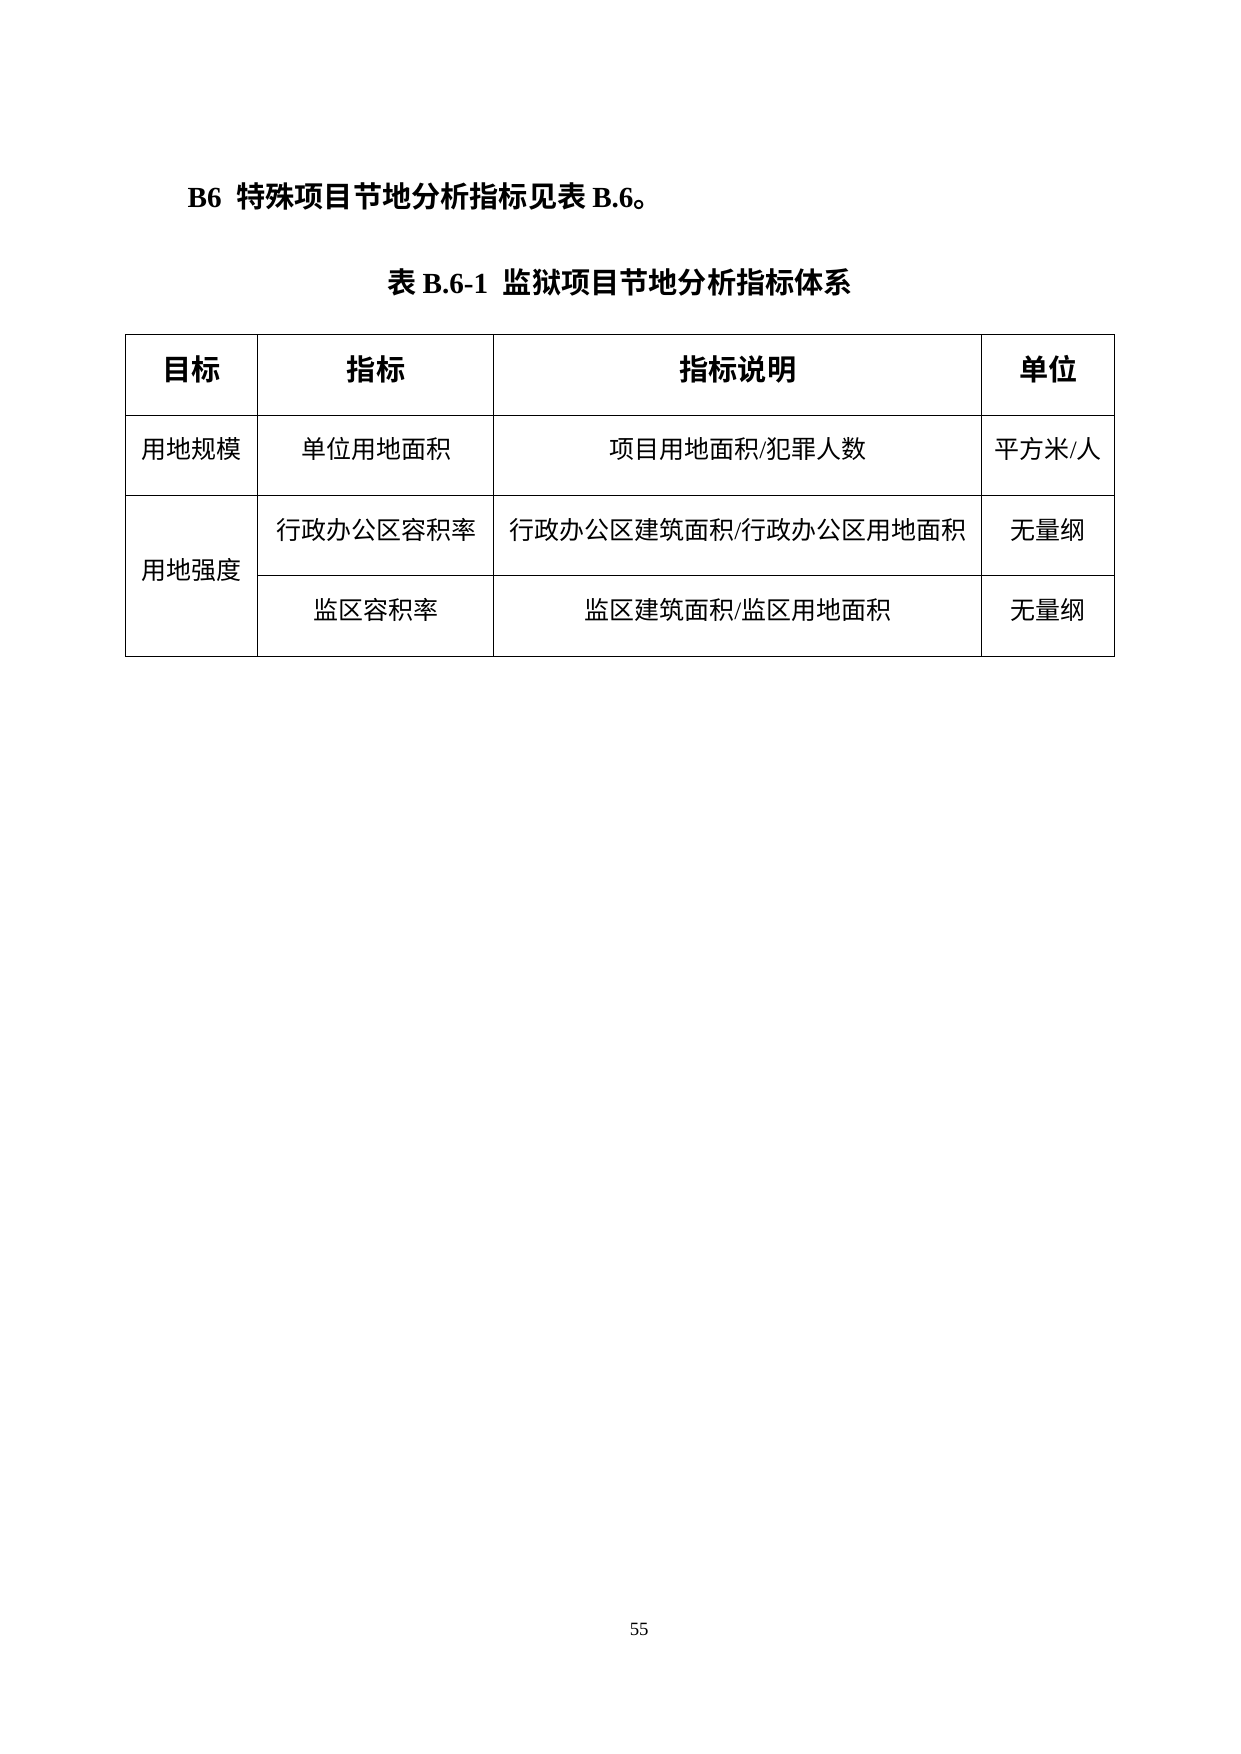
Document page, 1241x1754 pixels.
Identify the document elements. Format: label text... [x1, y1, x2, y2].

table_cell 监区建筑面积/监区用地面积 [494, 576, 981, 656]
text B6 特殊项目节地分析指标见表B.6。 [187, 162, 1053, 227]
table_cell 平方米/人 [982, 416, 1114, 495]
table_cell 项目用地面积/犯罪人数 [494, 416, 981, 495]
table_cell 单位用地面积 [258, 416, 493, 495]
table_header 单位 [982, 335, 1114, 414]
table_cell 监区容积率 [258, 576, 493, 656]
table_cell 用地强度 [126, 496, 257, 656]
table_cell 无量纲 [982, 496, 1114, 575]
table_header 指标 [258, 335, 493, 414]
text 表B.6-1 监狱项目节地分析指标体系 [187, 248, 1053, 313]
table_cell 用地规模 [126, 416, 257, 495]
table_cell 无量纲 [982, 576, 1114, 656]
table_cell 行政办公区容积率 [258, 496, 493, 575]
table_header 目标 [126, 335, 257, 414]
table_header 指标说明 [494, 335, 981, 414]
table_cell 行政办公区建筑面积/行政办公区用地面积 [494, 496, 981, 575]
